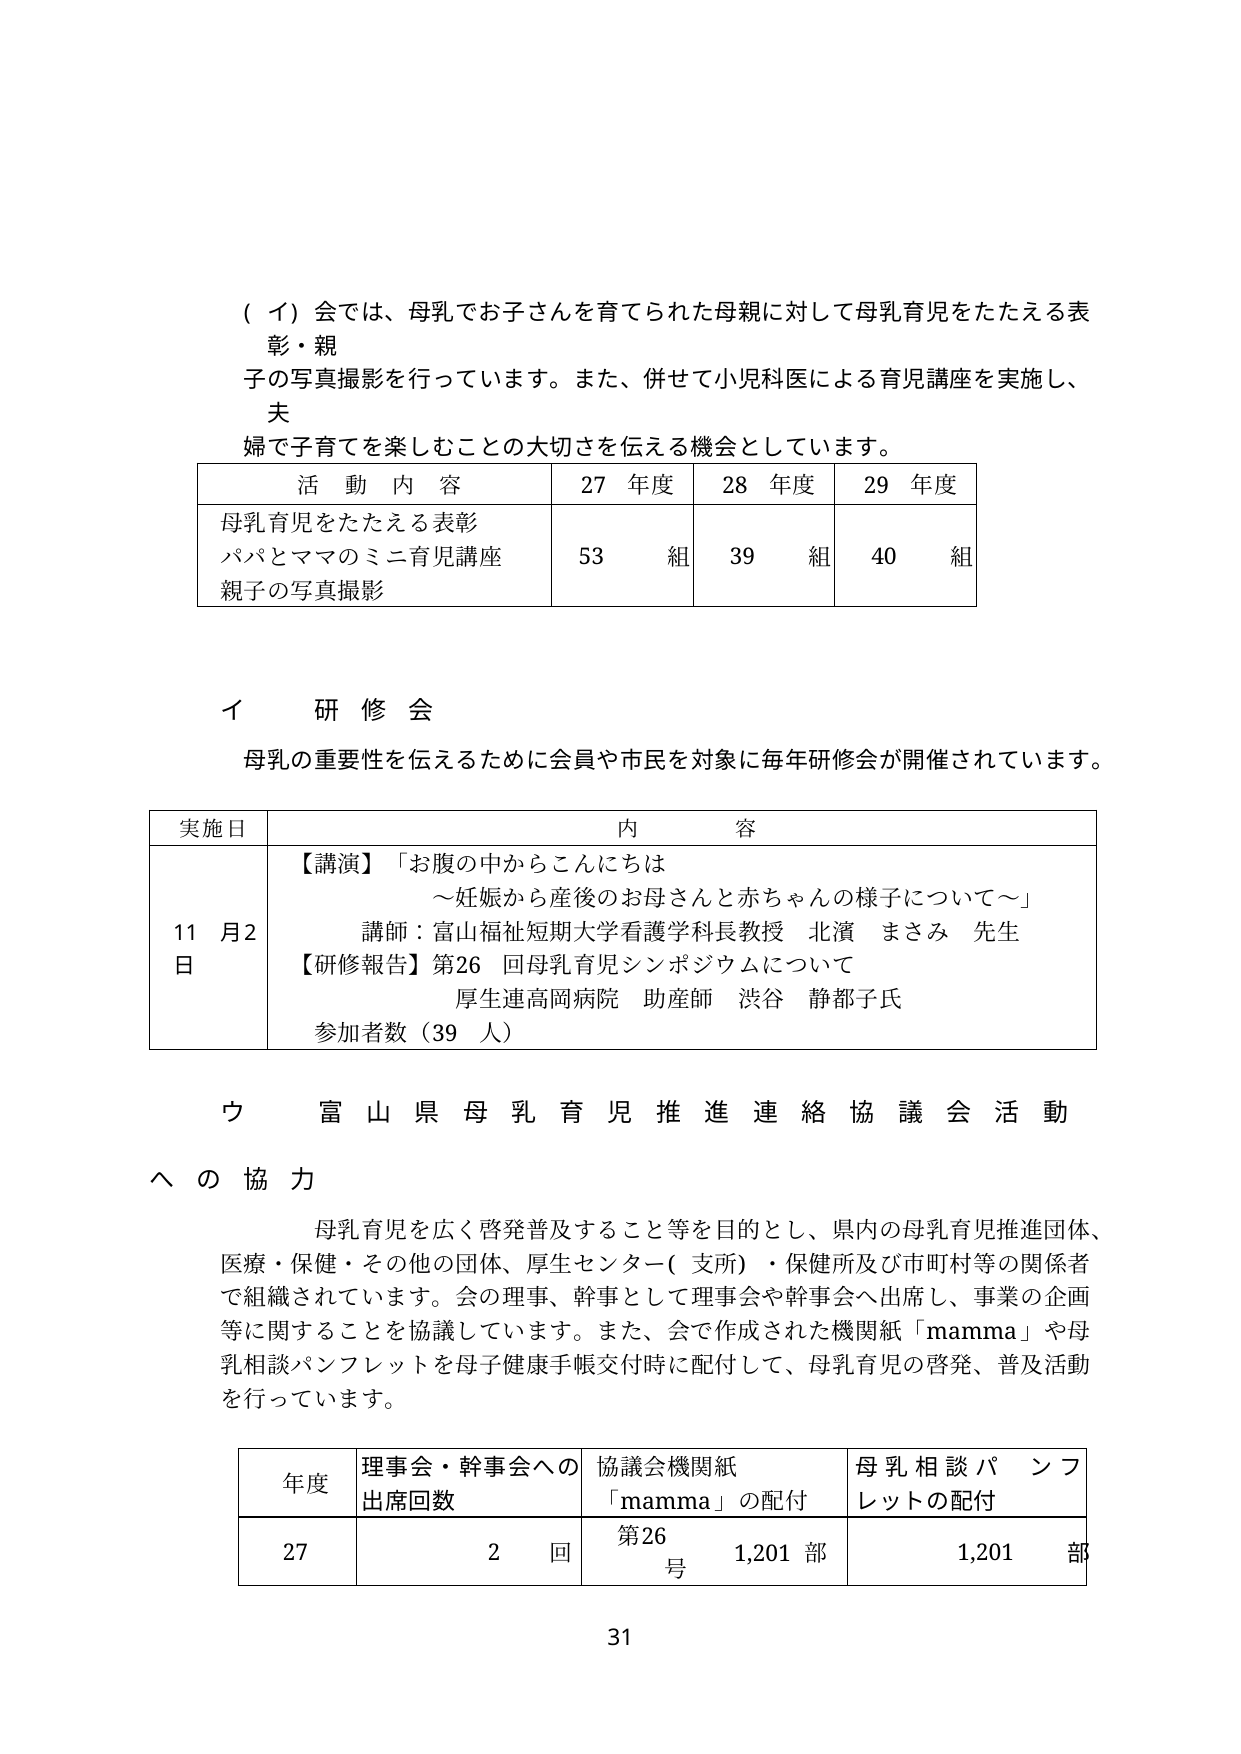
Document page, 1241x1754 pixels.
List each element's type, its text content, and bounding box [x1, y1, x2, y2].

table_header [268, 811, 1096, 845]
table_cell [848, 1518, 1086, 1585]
text 婦で子育てを楽しむことの大切さを伝える機会としています。 [226, 429, 1091, 462]
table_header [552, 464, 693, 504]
text 子の写真撮影を行っています。また、併せて小児科医による育児講座を実施し、夫 [226, 361, 1091, 429]
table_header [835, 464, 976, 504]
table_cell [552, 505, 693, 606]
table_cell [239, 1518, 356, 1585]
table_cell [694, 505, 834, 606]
text ウ 富山県母乳育児推進連絡協議会活動への協力 [149, 1077, 1091, 1212]
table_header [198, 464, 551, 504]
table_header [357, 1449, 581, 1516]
text (イ) 会では、母乳でお子さんを育てられた母親に対して母乳育児をたたえる表彰・親 [226, 294, 1091, 361]
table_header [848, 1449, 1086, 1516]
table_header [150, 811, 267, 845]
text 母乳の重要性を伝えるために会員や市民を対象に毎年研修会が開催されています。 [149, 742, 1091, 809]
text イ 研修会 [149, 674, 1091, 742]
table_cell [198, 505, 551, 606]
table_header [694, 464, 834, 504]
text 母乳育児を広く啓発普及すること等を目的とし、県内の母乳育児推進団体、医療・保健・その他の団体、厚生センター(支所)・保健所及び市町村等の関係者で組織されています。会の理事、幹事として理事会や幹事会へ出席し、事業の企画 等に関することを協議しています。また、会で作成された機関紙「mamma」や母乳相談パンフレットを母子健康手帳交付時に配付して、母乳育児の啓発、普及活動を行っています。 [149, 1212, 1091, 1414]
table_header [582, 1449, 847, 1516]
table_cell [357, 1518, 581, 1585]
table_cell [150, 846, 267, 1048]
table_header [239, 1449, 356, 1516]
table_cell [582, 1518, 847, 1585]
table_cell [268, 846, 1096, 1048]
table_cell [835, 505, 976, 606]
